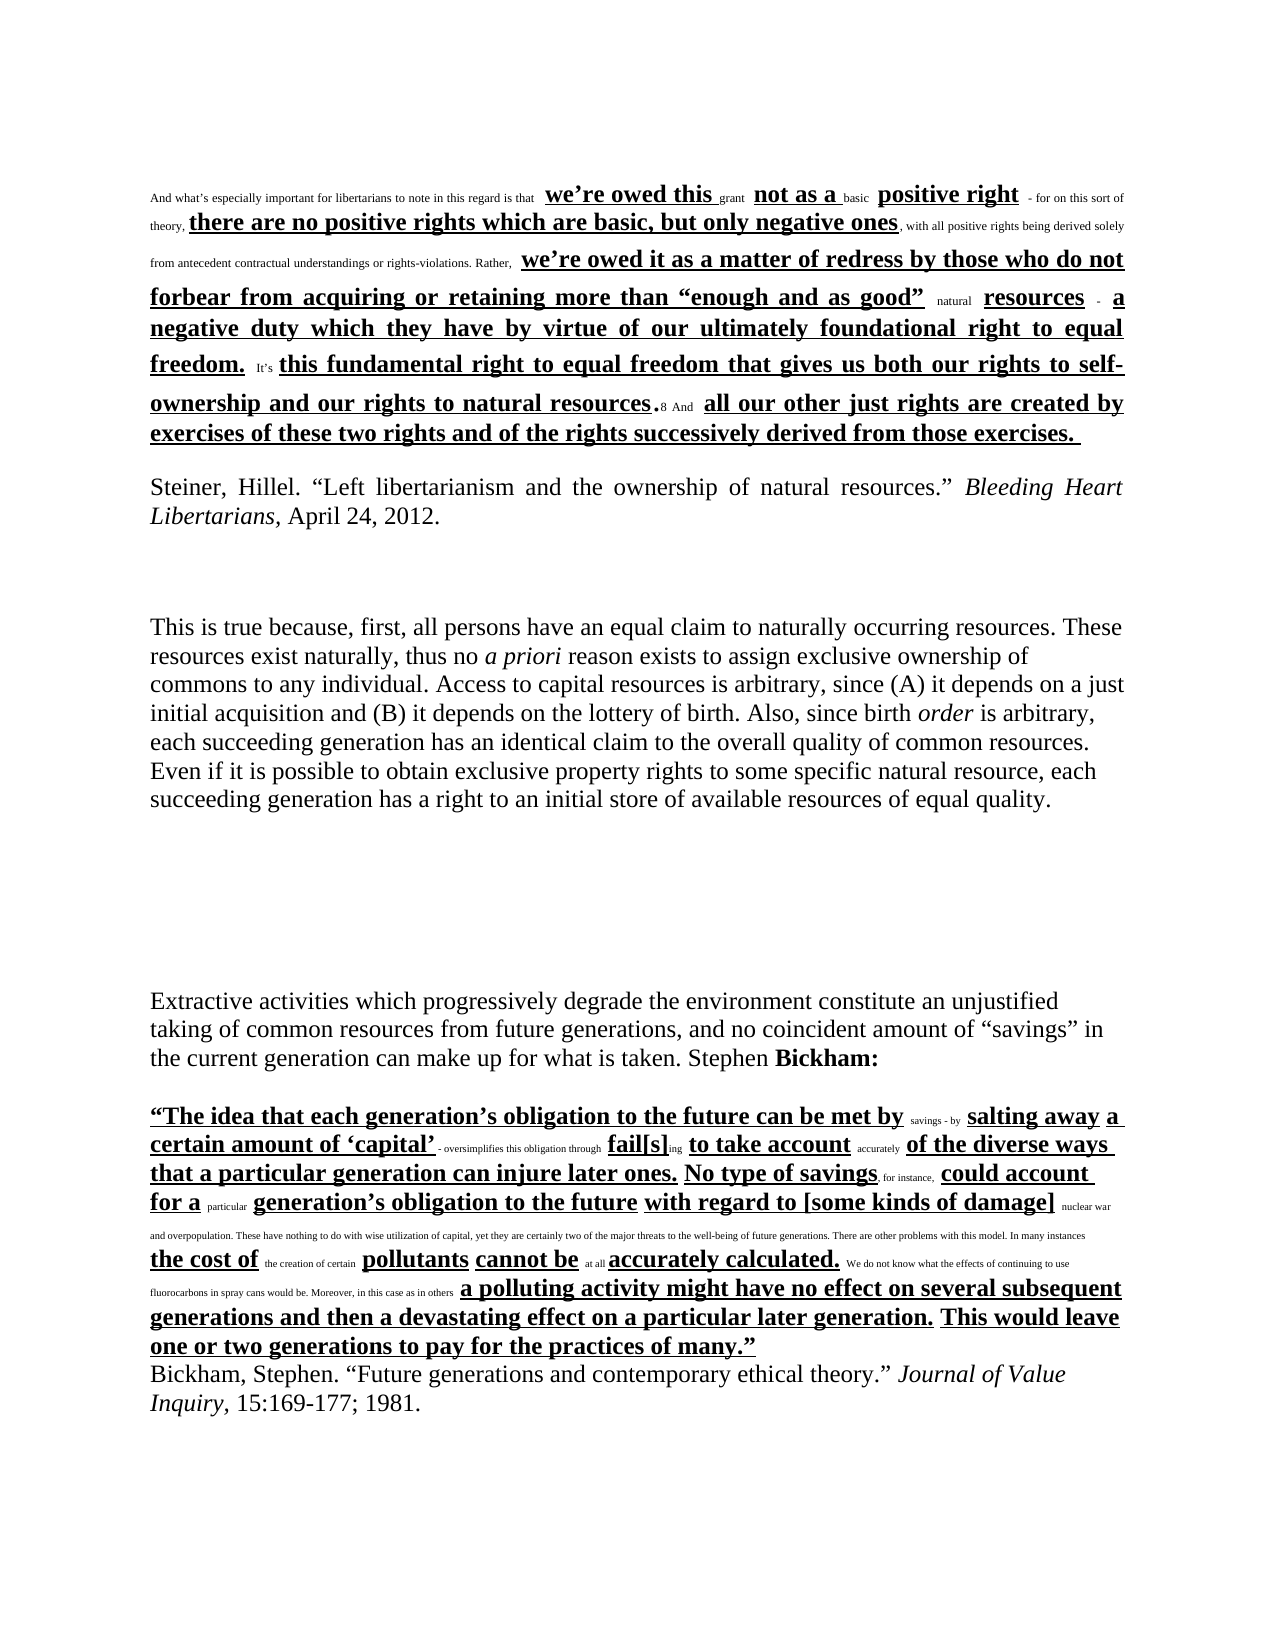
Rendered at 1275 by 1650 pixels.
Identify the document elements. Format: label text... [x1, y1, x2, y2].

text This is true because, first, all persons have an equal claim to naturally occurring resources. These resources exist naturally, thus no a priori reason exists to assign exclusive ownership of commons to any individual. Access to capital resources is arbitrary, since (A) it depends on a just initial acquisition and (B) it depends on the lottery of birth. Also, since birth order is arbitrary, each succeeding generation has an identical claim to the overall quality of common resources. Even if it is possible to obtain exclusive property rights to some specific natural resource, each succeeding generation has a right to an initial store of available resources of equal quality. [150, 612, 1125, 813]
text Bickham, Stephen. “Future generations and contemporary ethical theory.” Journal of Value Inquiry, 15:169-177; 1981. [150, 1359, 1125, 1417]
text Steiner, Hillel. “Left libertarianism and the ownership of natural resources.” Bleeding Heart Libertarians, April 24, 2012. [150, 472, 1125, 529]
text And what’s especially important for libertarians to note in this regard is that we’re owed this grant not as a basic positive right - for on this sort of theory, there are no positive rights which are basic, but only negative ones, with all positive rights being derived solely from antecedent contractual understandings or rights-violations. Rather, we’re owed it as a matter of redress by those who do not forbear from acquiring or retaining more than “enough and as good” natural resources - a negative duty which they have by virtue of our ultimately foundational right to equal freedom. It’s this fundamental right to equal freedom that gives us both our rights to self-ownership and our rights to natural resources.8 And all our other just rights are created by exercises of these two rights and of the rights successively derived from those exercises. [150, 179, 1125, 447]
text “The idea that each generation’s obligation to the future can be met by savings - by salting away a certain amount of ‘capital’ - oversimplifies this obligation through fail[s]ing to take account accurately of the diverse ways that a particular generation can injure later ones. No type of savings, for instance, could account for a particular generation’s obligation to the future with regard to [some kinds of damage] nuclear war and overpopulation. These have nothing to do with wise utilization of capital, yet they are certainly two of the major threats to the well-being of future generations. There are other problems with this model. In many instances the cost of the creation of certain pollutants cannot be at all accurately calculated. We do not know what the effects of continuing to use fluorocarbons in spray cans would be. Moreover, in this case as in others a polluting activity might have no effect on several subsequent generations and then a devastating effect on a particular later generation. This would leave one or two generations to pay for the practices of many.” [150, 1101, 1125, 1359]
text Extractive activities which progressively degrade the environment constitute an unjustified taking of common resources from future generations, and no coincident amount of “savings” in the current generation can make up for what is taken. Stephen Bickham: [150, 986, 1125, 1072]
